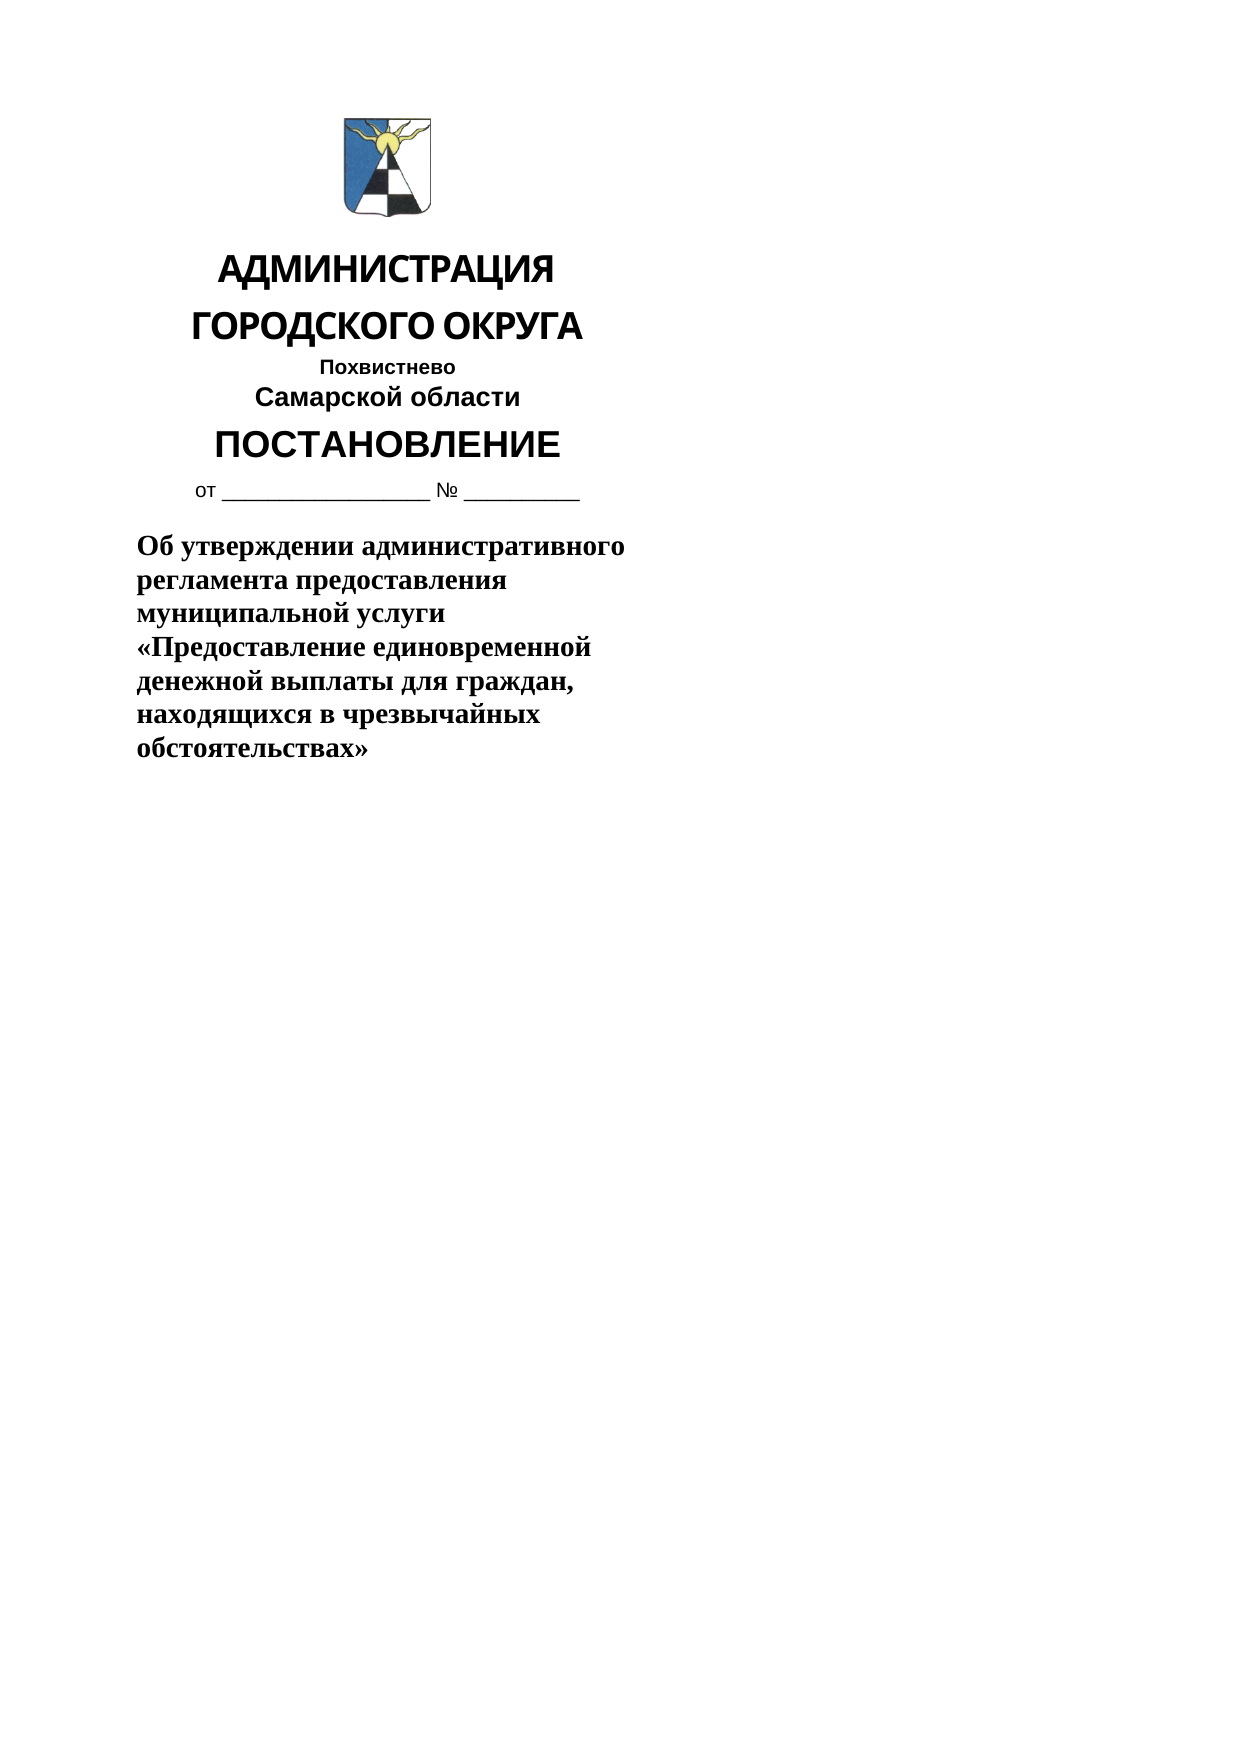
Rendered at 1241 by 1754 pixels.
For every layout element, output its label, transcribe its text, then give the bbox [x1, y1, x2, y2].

picture [343, 118, 431, 215]
table_cell Об утверждении административного регламента предоставления муниципальной услуги «Предоставление единовременной денежной выплаты для граждан, находящихся в чрезвычайных обстоятельствах» [136, 529, 638, 763]
table_header АДМИНИСТРАЦИЯ ГОРОДСКОГО ОКРУГА Похвистнево Самарской области ПОСТАНОВЛЕНИЕ от __________________ № __________ [136, 118, 638, 528]
